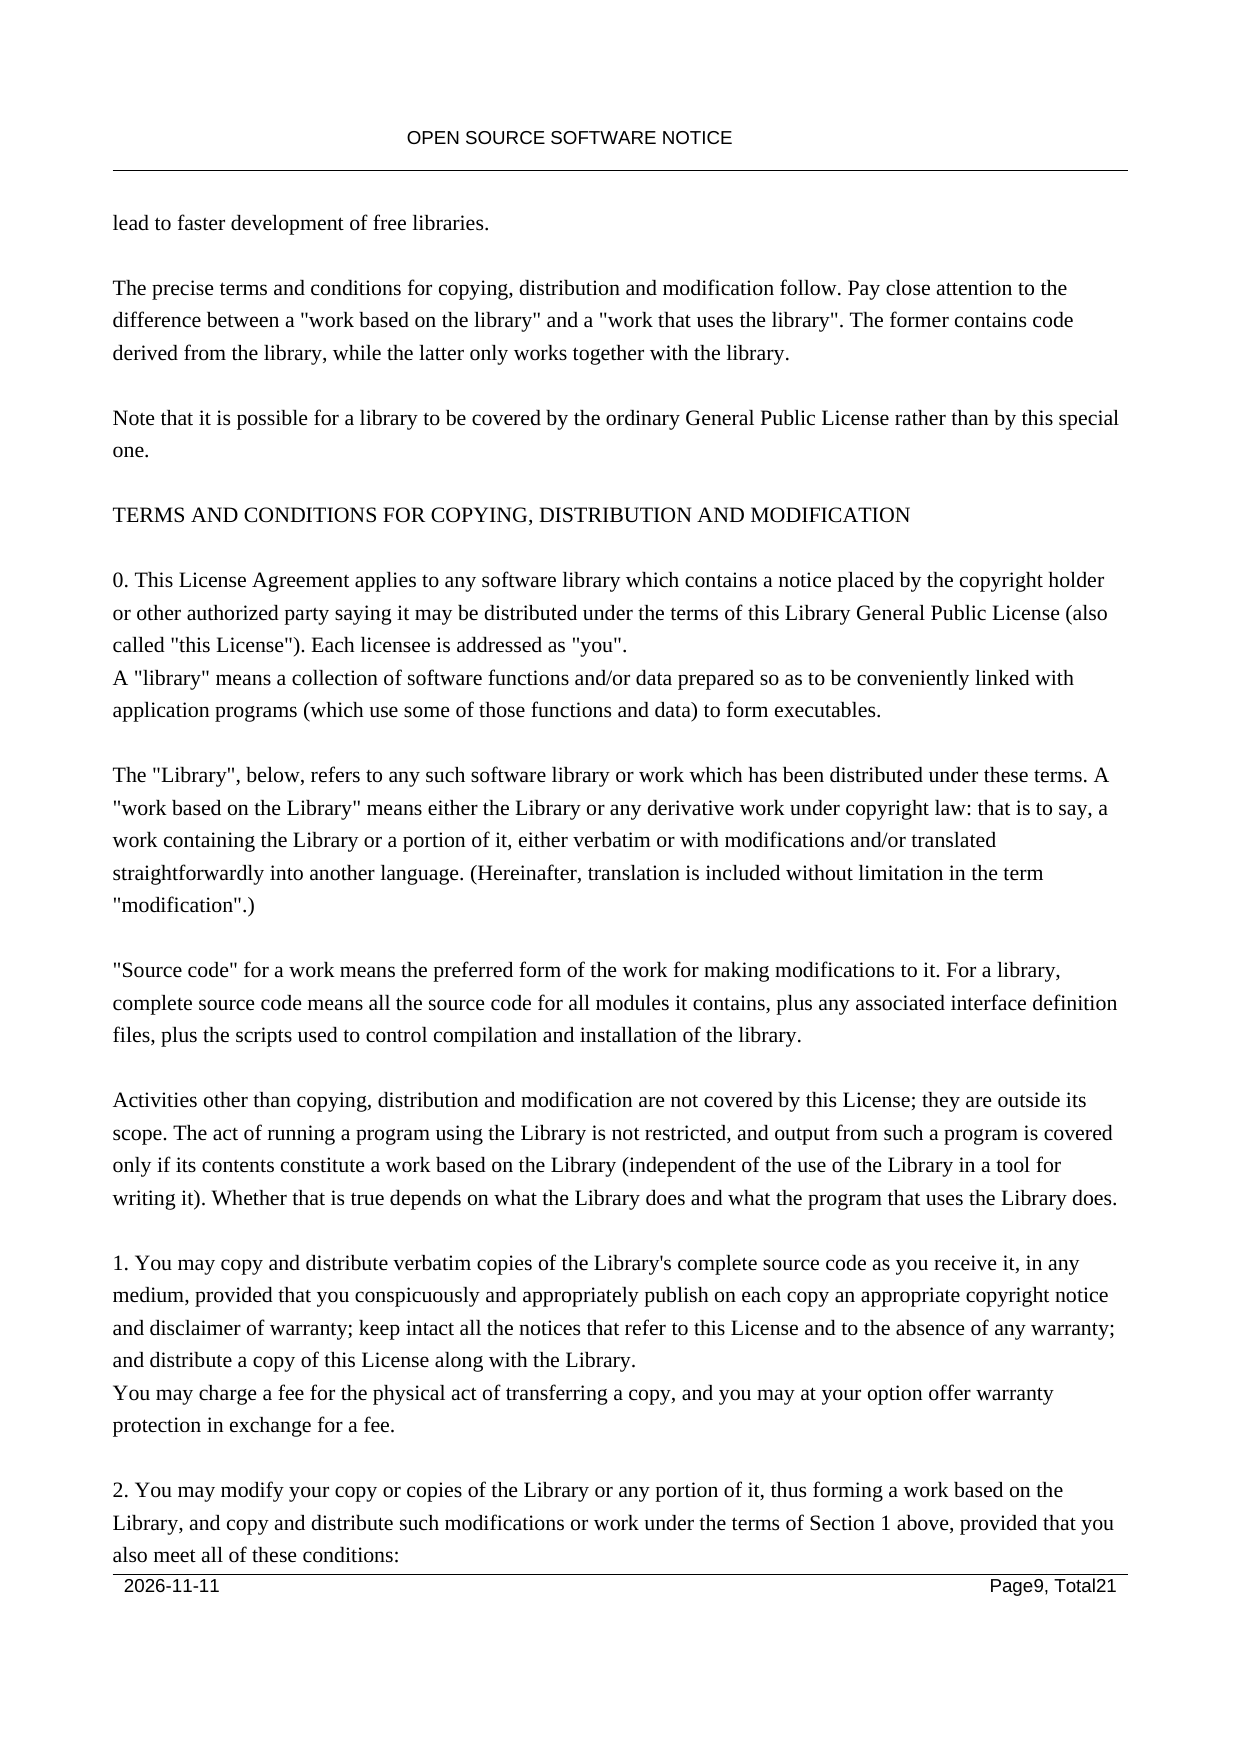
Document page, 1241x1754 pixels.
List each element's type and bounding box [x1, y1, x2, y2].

text [112, 206, 1128, 1571]
